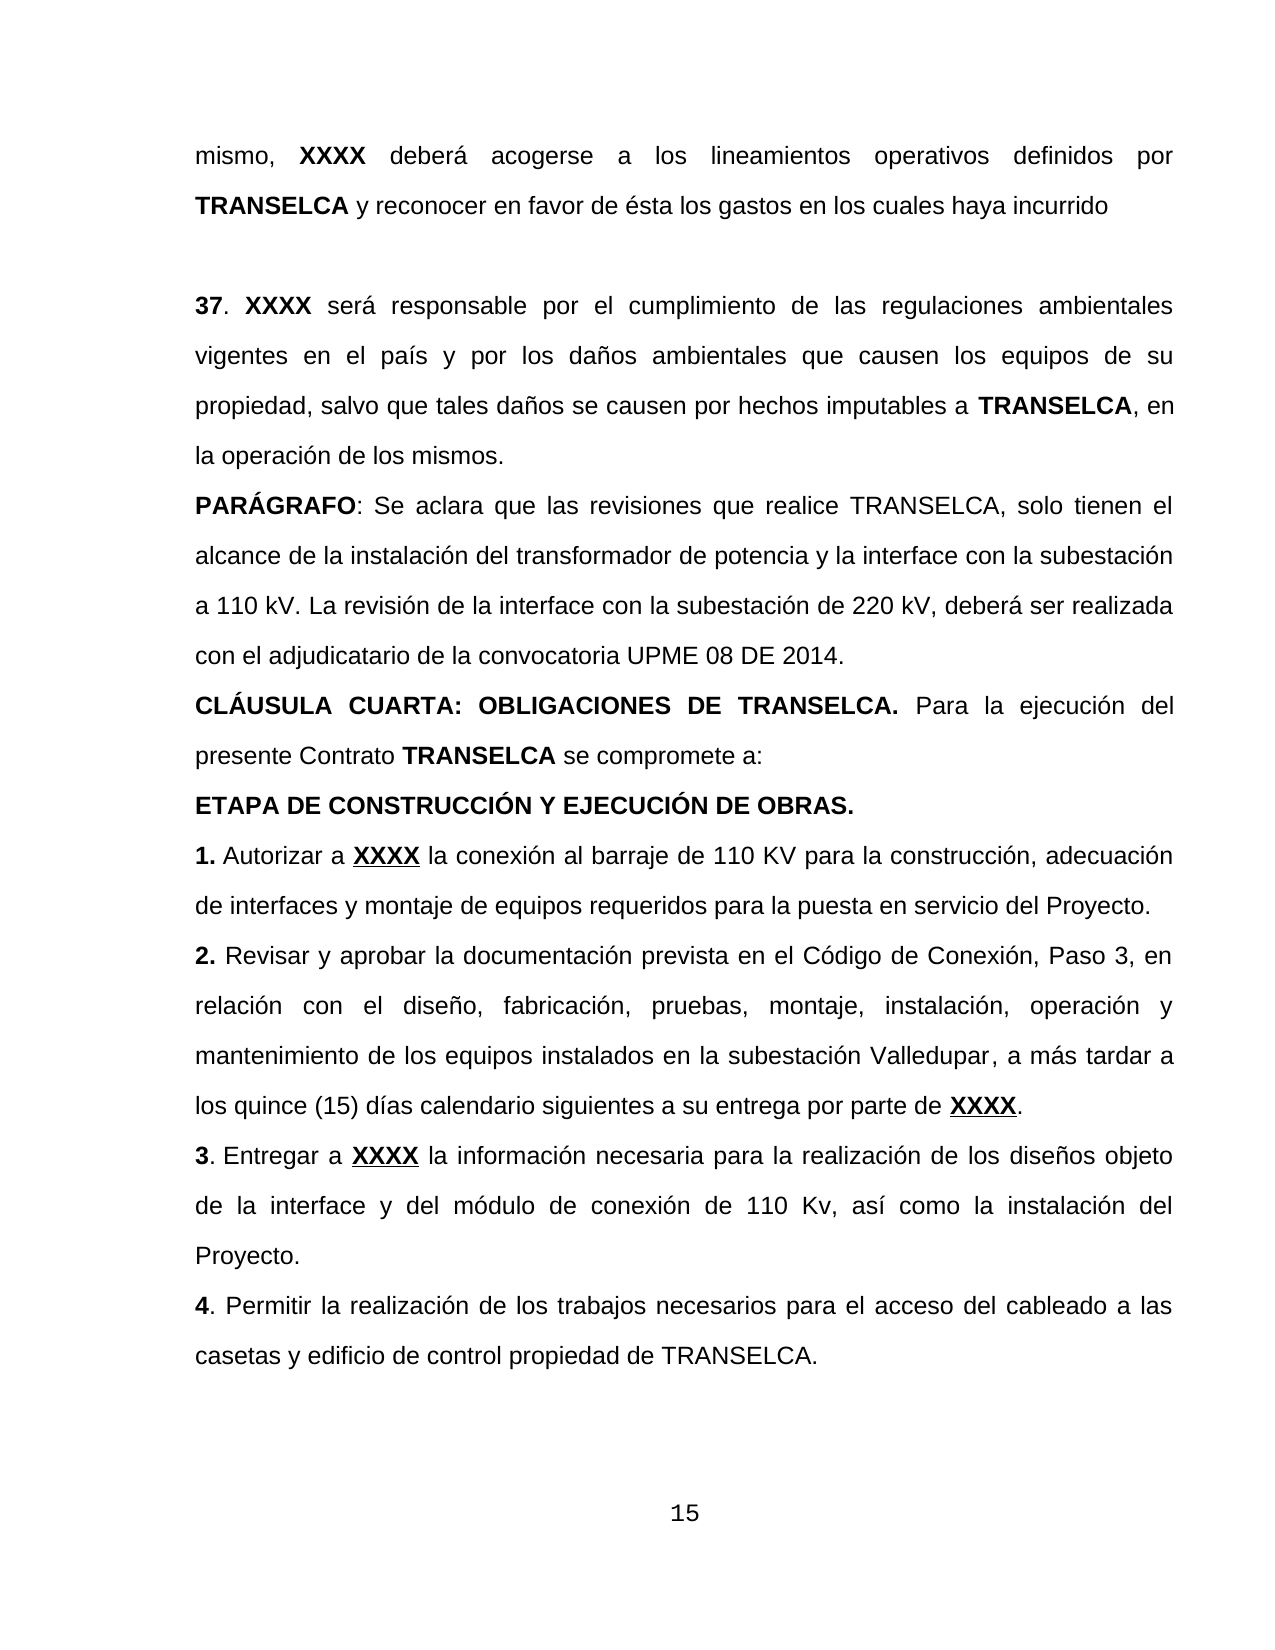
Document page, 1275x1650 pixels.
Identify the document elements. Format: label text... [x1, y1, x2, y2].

text PARÁGRAFO: Se aclara que las revisiones que realice TRANSELCA, solo tienen el alcance de la instalación del transformador de potencia y la interface con la subestación a 110 kV. La revisión de la interface con la subestación de 220 kV, deberá ser realizada con el adjudicatario de la convocatoria UPME 08 DE 2014. [195, 474, 1174, 674]
text ETAPA DE CONSTRUCCIÓN Y EJECUCIÓN DE OBRAS. [195, 774, 1174, 824]
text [195, 124, 1174, 224]
text 1. Autorizar a XXXX la conexión al barraje de 110 KV para la construcción, adecuación de interfaces y montaje de equipos requeridos para la puesta en servicio del Proyecto. [195, 824, 1174, 924]
text 37. XXXX será responsable por el cumplimiento de las regulaciones ambientales vigentes en el país y por los daños ambientales que causen los equipos de su propiedad, salvo que tales daños se causen por hechos imputables a TRANSELCA, en la operación de los mismos. [195, 274, 1174, 474]
text 2. Revisar y aprobar la documentación prevista en el Código de Conexión, Paso 3, en relación con el diseño, fabricación, pruebas, montaje, instalación, operación y mantenimiento de los equipos instalados en la subestación Valledupar, a más tardar a los quince (15) días calendario siguientes a su entrega por parte de XXXX. [195, 924, 1174, 1124]
text 4. Permitir la realización de los trabajos necesarios para el acceso del cableado a las casetas y edificio de control propiedad de TRANSELCA. [195, 1274, 1174, 1374]
text CLÁUSULA CUARTA: OBLIGACIONES DE TRANSELCA. Para la ejecución del presente Contrato TRANSELCA se compromete a: [195, 674, 1174, 774]
text 3. Entregar a XXXX la información necesaria para la realización de los diseños objeto de la interface y del módulo de conexión de 110 Kv, así como la instalación del Proyecto. [195, 1124, 1174, 1274]
